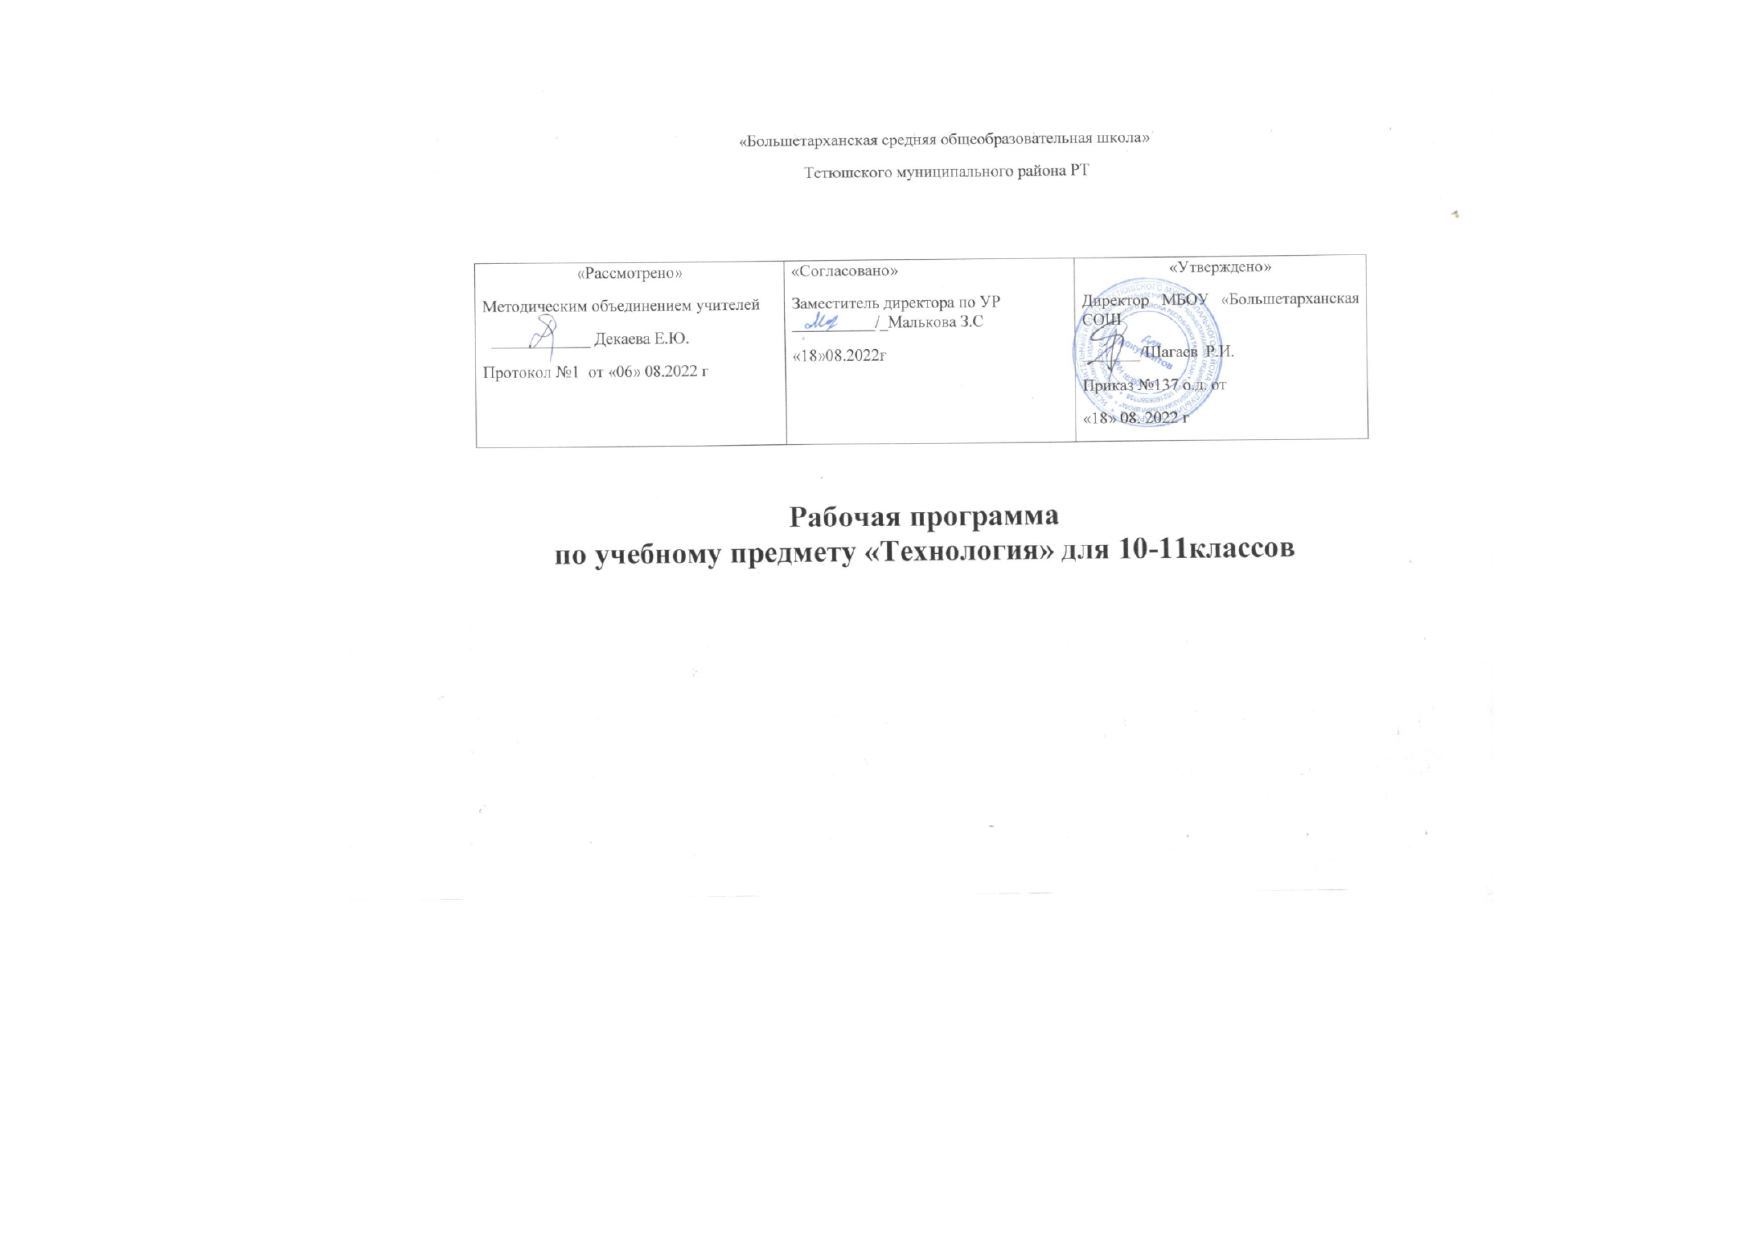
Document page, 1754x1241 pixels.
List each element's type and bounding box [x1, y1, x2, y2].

picture [338, 91, 1494, 932]
